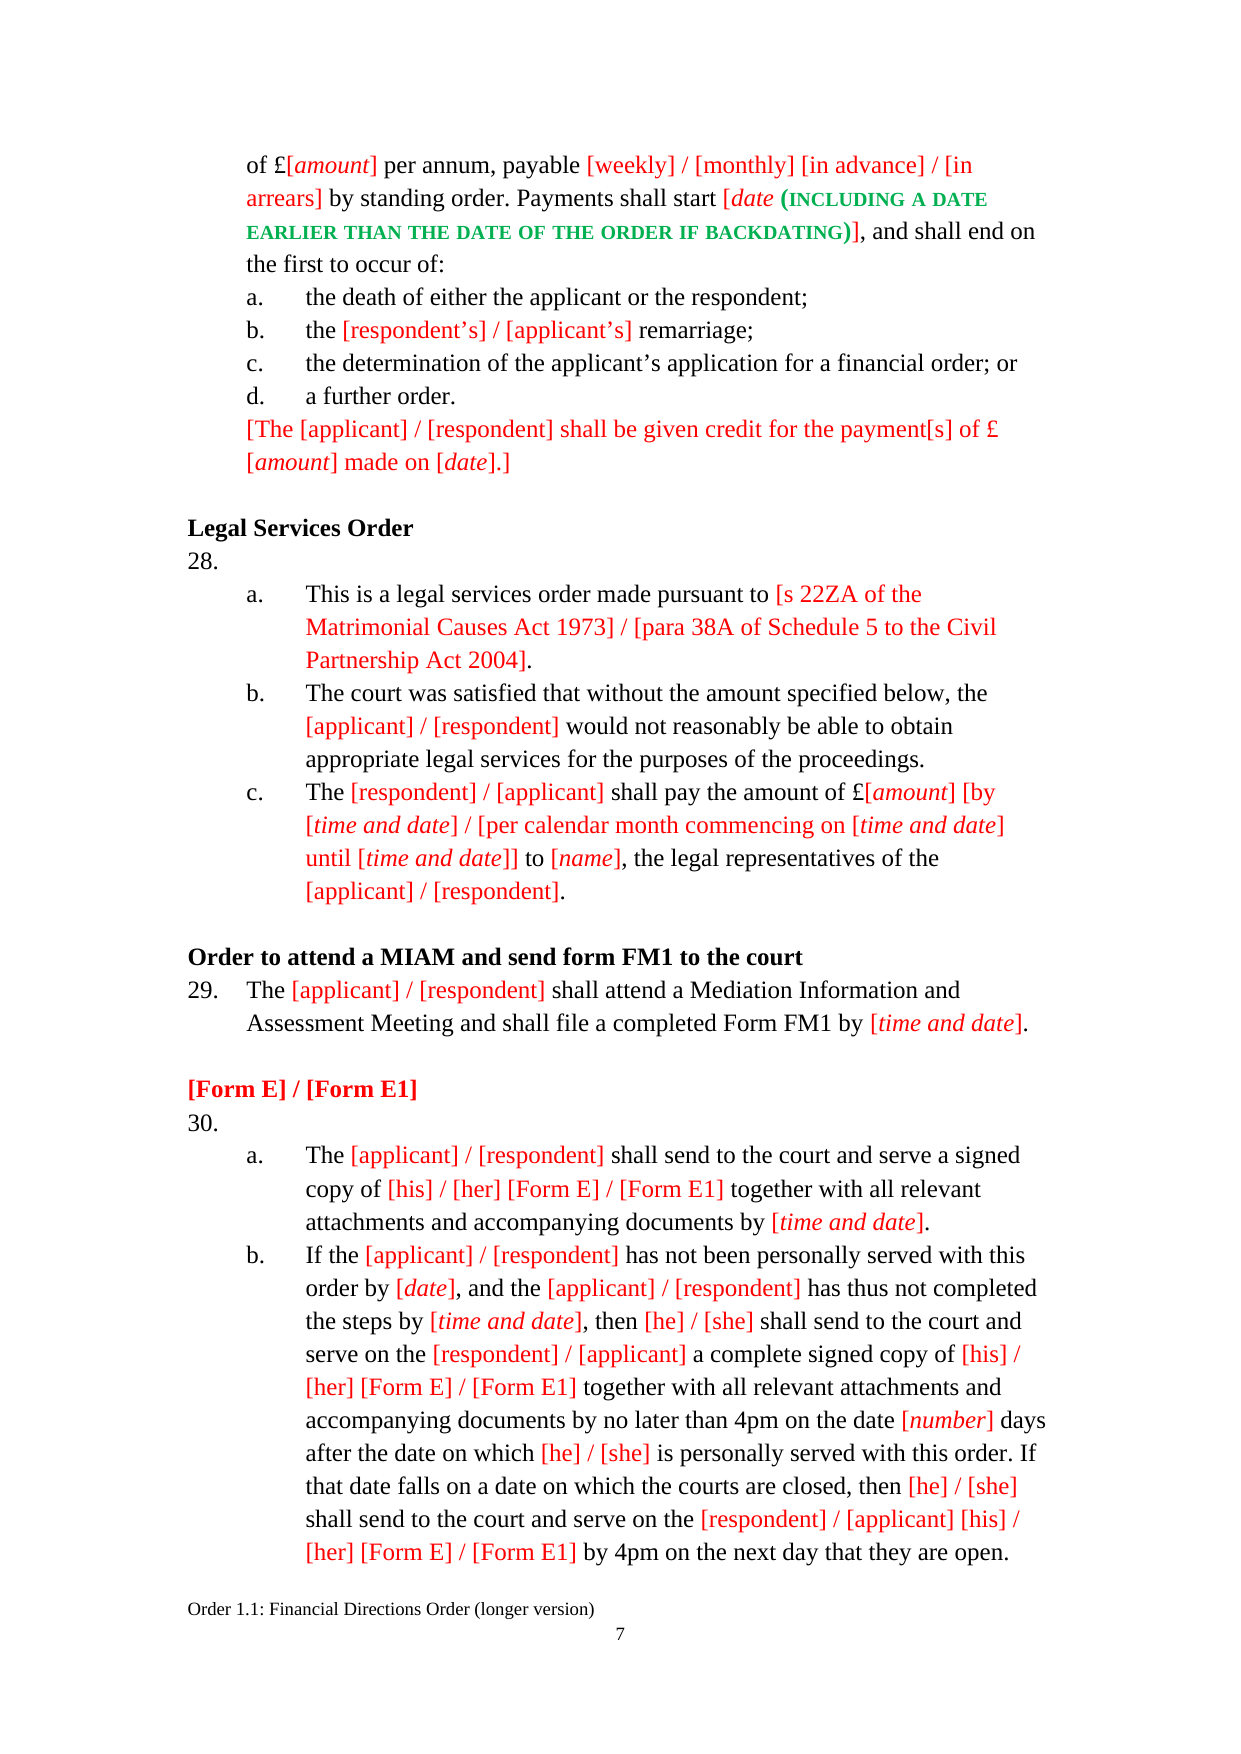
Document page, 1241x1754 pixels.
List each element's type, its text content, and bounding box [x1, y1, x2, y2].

list This is a legal services order made pursuant to [s 22ZA of the Matrimonial Causes Act 1973] / [para 38A of Schedule 5 to the Civil Partnership Act 2004]. [246, 579, 1053, 674]
list a further order. [246, 381, 1053, 410]
list the death of either the applicant or the respondent; [246, 282, 1053, 311]
list If the [applicant] / [respondent] has not been personally served with this order by [date], and the [applicant] / [respondent] has thus not completed the steps by [time and date], then [he] / [she] shall send to the court and serve on the [respondent] / [applicant] a complete signed copy of [his] / [her] [Form E] / [Form E1] together with all relevant attachments and accompanying documents by no later than 4pm on the date [number] days after the date on which [he] / [she] is personally served with this order. If that date falls on a date on which the courts are closed, then [he] / [she] shall send to the court and serve on the [respondent] / [applicant] [his] / [her] [Form E] / [Form E1] by 4pm on the next day that they are open. [246, 1240, 1053, 1566]
list Order to attend a MIAM and send form FM1 to the court [187, 942, 1053, 971]
list The [applicant] / [respondent] shall send to the court and serve a signed copy of [his] / [her] [Form E] / [Form E1] together with all relevant attachments and accompanying documents by [time and date]. [246, 1141, 1053, 1235]
list The court was satisfied that without the amount specified below, the [applicant] / [respondent] would not reasonably be able to obtain appropriate legal services for the purposes of the proceedings. [246, 678, 1053, 773]
list the determination of the applicant’s application for a financial order; or [246, 348, 1053, 377]
text The [applicant] / [respondent] shall attend a Mediation Information and Assessment Meeting and shall file a completed Form FM1 by [time and date]. [187, 976, 1053, 1037]
list [Form E] / [Form E1] [187, 1074, 1053, 1103]
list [246, 150, 1053, 278]
list the [respondent’s] / [applicant’s] remarriage; [246, 315, 1053, 344]
list Legal Services Order [187, 513, 1053, 542]
list The [respondent] / [applicant] shall pay the amount of £[amount] [by [time and date] / [per calendar month commencing on [time and date] until [time and date]] to [name], the legal representatives of the [applicant] / [respondent]. [246, 777, 1053, 905]
list [The [applicant] / [respondent] shall be given credit for the payment[s] of £[amount] made on [date].] [246, 414, 1053, 476]
